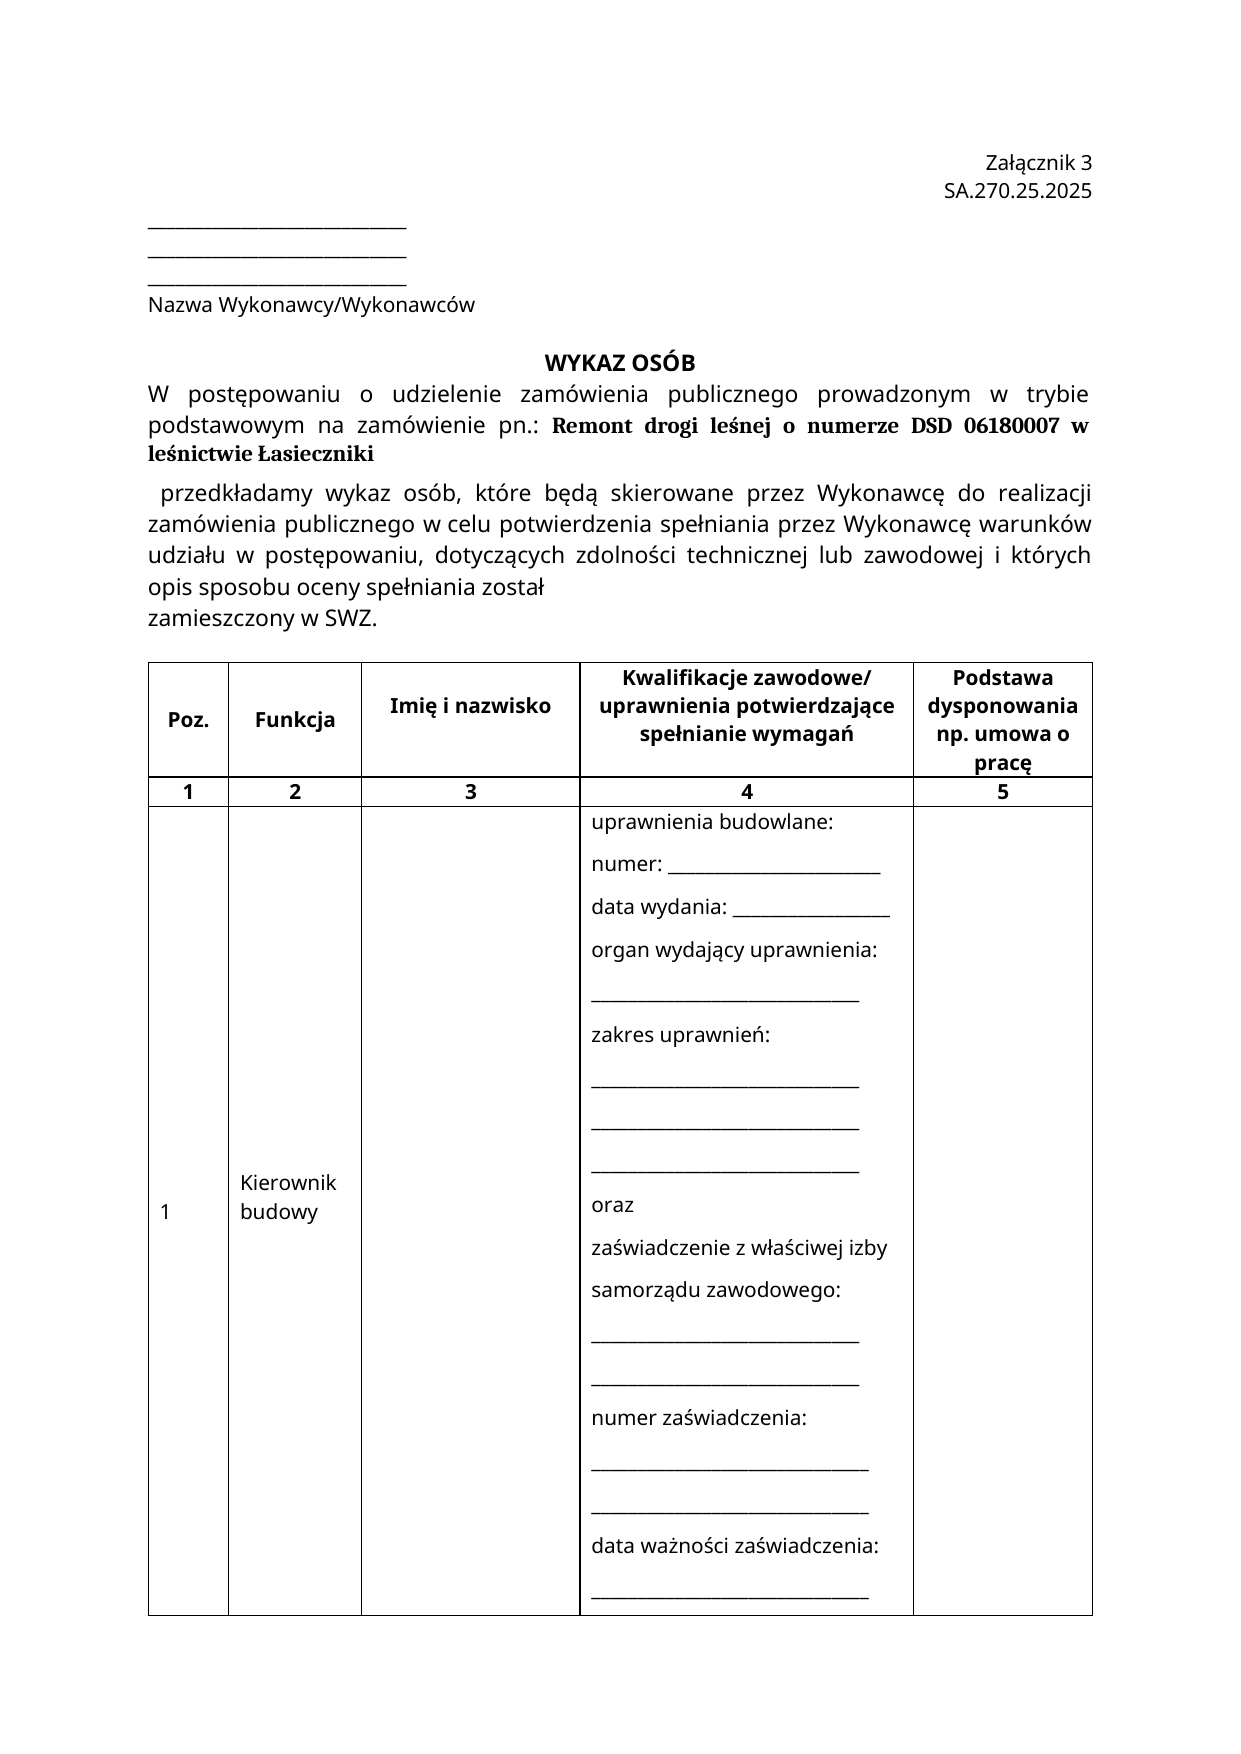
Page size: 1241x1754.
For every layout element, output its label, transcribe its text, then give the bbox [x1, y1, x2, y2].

table_header Podstawa dysponowania np. umowa o pracę [914, 663, 1092, 776]
table_cell 4 [581, 778, 913, 806]
text SA.270.25.2025 [148, 176, 1093, 204]
table_cell 5 [914, 778, 1092, 806]
table_cell [362, 807, 579, 1615]
text Załącznik 3 [148, 148, 1093, 176]
text ____________________________ [148, 204, 1093, 233]
table_header Kwalifikacje zawodowe/ uprawnienia potwierdzające spełnianie wymagań [581, 663, 913, 776]
table_header Funkcja [229, 663, 361, 776]
text przedkładamy wykaz osób, które będą skierowane przez Wykonawcę do realizacji zamówienia publicznego w celu potwierdzenia spełniania przez Wykonawcę warunków udziału w postępowaniu, dotyczących zdolności technicznej lub zawodowej i których opis sposobu oceny spełniania został [148, 477, 1093, 602]
text WYKAZ OSÓB [148, 347, 1093, 378]
table_cell [914, 807, 1092, 1615]
table_cell 1 [149, 778, 228, 806]
text zamieszczony w SWZ. [148, 602, 1093, 633]
table_cell Kierownik budowy [229, 807, 361, 1615]
table_cell 1 [149, 807, 228, 1615]
text ____________________________ [148, 233, 1093, 261]
text W postępowaniu o udzielenie zamówienia publicznego prowadzonym w trybie podstawowym na zamówienie pn.: Remont drogi leśnej o numerze DSD 06180007 w leśnictwie Łasieczniki [148, 378, 1090, 467]
table_header Poz. [149, 663, 228, 776]
text Nazwa Wykonawcy/Wykonawców [148, 290, 1093, 318]
table_cell uprawnienia budowlane: numer: _______________________ data wydania: _________________ organ wydający uprawnienia: _____________________________ zakres uprawnień: _____________________________ _____________________________ _____________________________ oraz zaświadczenie z właściwej izby samorządu zawodowego: _____________________________ _____________________________ numer zaświadczenia: ______________________________ ______________________________ data ważności zaświadczenia: ______________________________ [581, 807, 913, 1615]
table_header Imię i nazwisko [362, 663, 579, 776]
table_cell 2 [229, 778, 361, 806]
text ____________________________ [148, 261, 1093, 290]
table_cell 3 [362, 778, 579, 806]
